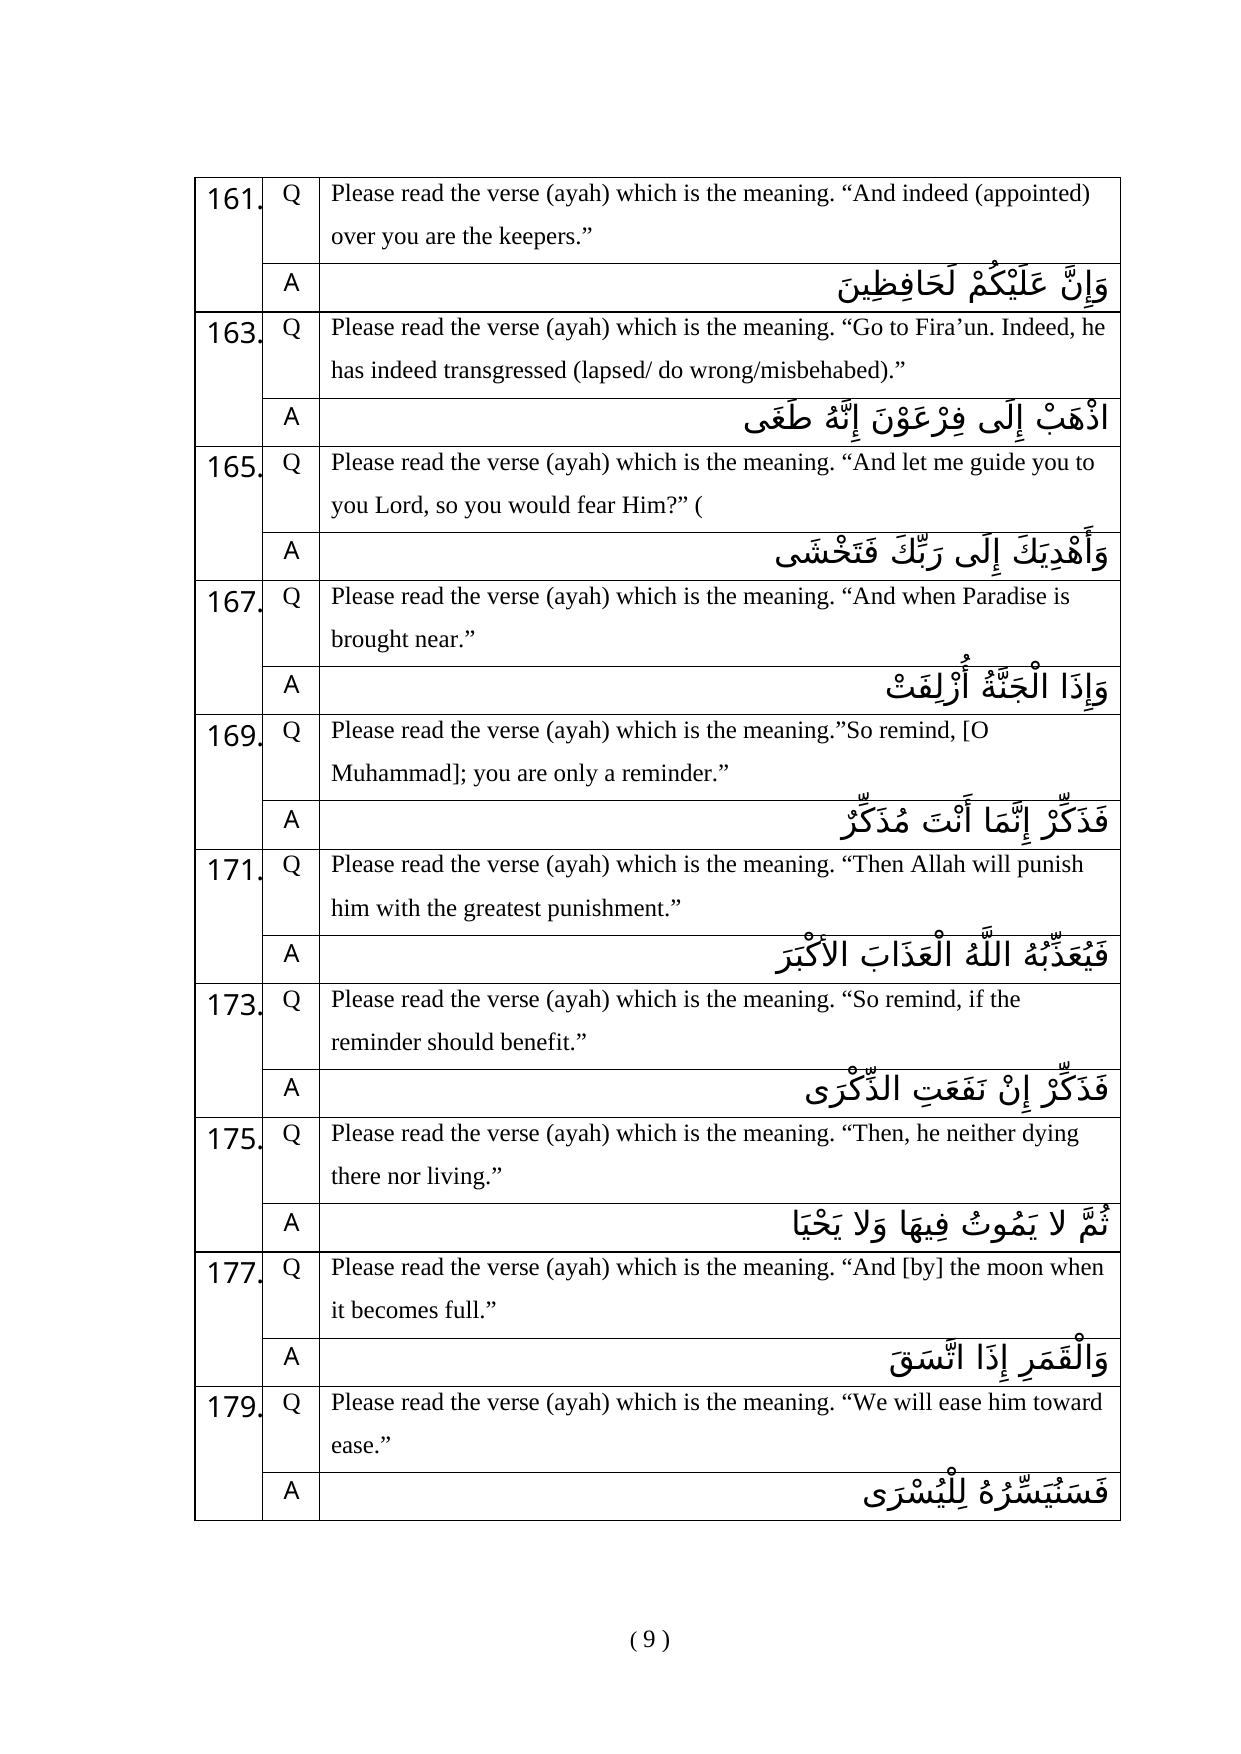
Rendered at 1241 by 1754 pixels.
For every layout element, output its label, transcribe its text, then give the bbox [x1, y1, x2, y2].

table_cell Q [263, 1253, 319, 1337]
table_cell وَأَهْدِيَكَ إِلَى رَبِّكَ فَتَخْشَى [320, 533, 1120, 580]
table_cell [196, 850, 262, 983]
table_cell A [263, 1339, 319, 1386]
table_cell فَسَنُيَسِّرُهُ لِلْيُسْرَى [320, 1473, 1120, 1520]
table_cell Please read the verse (ayah) which is the meaning. “So remind, if the reminder should benefit.” [320, 984, 1120, 1069]
table_cell [196, 447, 262, 580]
table_cell Q [263, 447, 319, 532]
table_cell فَيُعَذِّبُهُ اللَّهُ الْعَذَابَ الأكْبَرَ [320, 936, 1120, 983]
table_cell وَإِذَا الْجَنَّةُ أُزْلِفَتْ [320, 667, 1120, 714]
table_cell Please read the verse (ayah) which is the meaning. “We will ease him toward ease.” [320, 1387, 1120, 1472]
table_cell A [263, 1473, 319, 1520]
table_cell اذْهَبْ إِلَى فِرْعَوْنَ إِنَّهُ طَغَى [320, 399, 1120, 446]
table_cell A [263, 264, 319, 311]
table_cell A [263, 1204, 319, 1251]
table_cell A [263, 936, 319, 983]
table_cell Q [263, 984, 319, 1069]
table_cell [196, 1387, 262, 1520]
table_cell A [263, 801, 319, 848]
table_cell A [263, 1070, 319, 1117]
table_cell [196, 178, 262, 311]
table_cell Please read the verse (ayah) which is the meaning. “Then, he neither dying there nor living.” [320, 1118, 1120, 1203]
table_cell [196, 581, 262, 714]
table_cell Q [263, 178, 319, 263]
table_cell A [263, 533, 319, 580]
table_cell وَالْقَمَرِ إِذَا اتَّسَقَ [320, 1339, 1120, 1386]
table_cell فَذَكِّرْ إِنَّمَا أَنْتَ مُذَكِّرٌ [320, 801, 1120, 848]
table_cell Please read the verse (ayah) which is the meaning. “And let me guide you to you Lord, so you would fear Him?” ( [320, 447, 1120, 532]
table_cell [196, 984, 262, 1117]
table_cell [196, 1253, 262, 1386]
table_cell [196, 313, 262, 446]
table_cell [196, 1118, 262, 1251]
table_cell فَذَكِّرْ إِنْ نَفَعَتِ الذِّكْرَى [320, 1070, 1120, 1117]
table_cell Please read the verse (ayah) which is the meaning. “And when Paradise is brought near.” [320, 581, 1120, 666]
table_cell Q [263, 715, 319, 800]
table_cell Q [263, 1118, 319, 1203]
table_cell Please read the verse (ayah) which is the meaning. “Go to Fira’un. Indeed, he has indeed transgressed (lapsed/ do wrong/misbehabed).” [320, 313, 1120, 397]
table_cell A [263, 667, 319, 714]
table_cell Q [263, 581, 319, 666]
table_cell ثُمَّ لا يَمُوتُ فِيهَا وَلا يَحْيَا [320, 1204, 1120, 1251]
table_cell A [263, 399, 319, 446]
table_cell Please read the verse (ayah) which is the meaning. “And indeed (appointed) over you are the keepers.” [320, 178, 1120, 263]
table_cell [196, 715, 262, 848]
table_cell وَإِنَّ عَلَيْكُمْ لَحَافِظِينَ [320, 264, 1120, 311]
table_cell Q [263, 1387, 319, 1472]
table_cell Please read the verse (ayah) which is the meaning. “Then Allah will punish him with the greatest punishment.” [320, 850, 1120, 934]
table_cell Q [263, 313, 319, 397]
table_cell Q [263, 850, 319, 934]
table_cell Please read the verse (ayah) which is the meaning. “And [by] the moon when it becomes full.” [320, 1253, 1120, 1337]
table_cell Please read the verse (ayah) which is the meaning.”So remind, [O Muhammad]; you are only a reminder.” [320, 715, 1120, 800]
